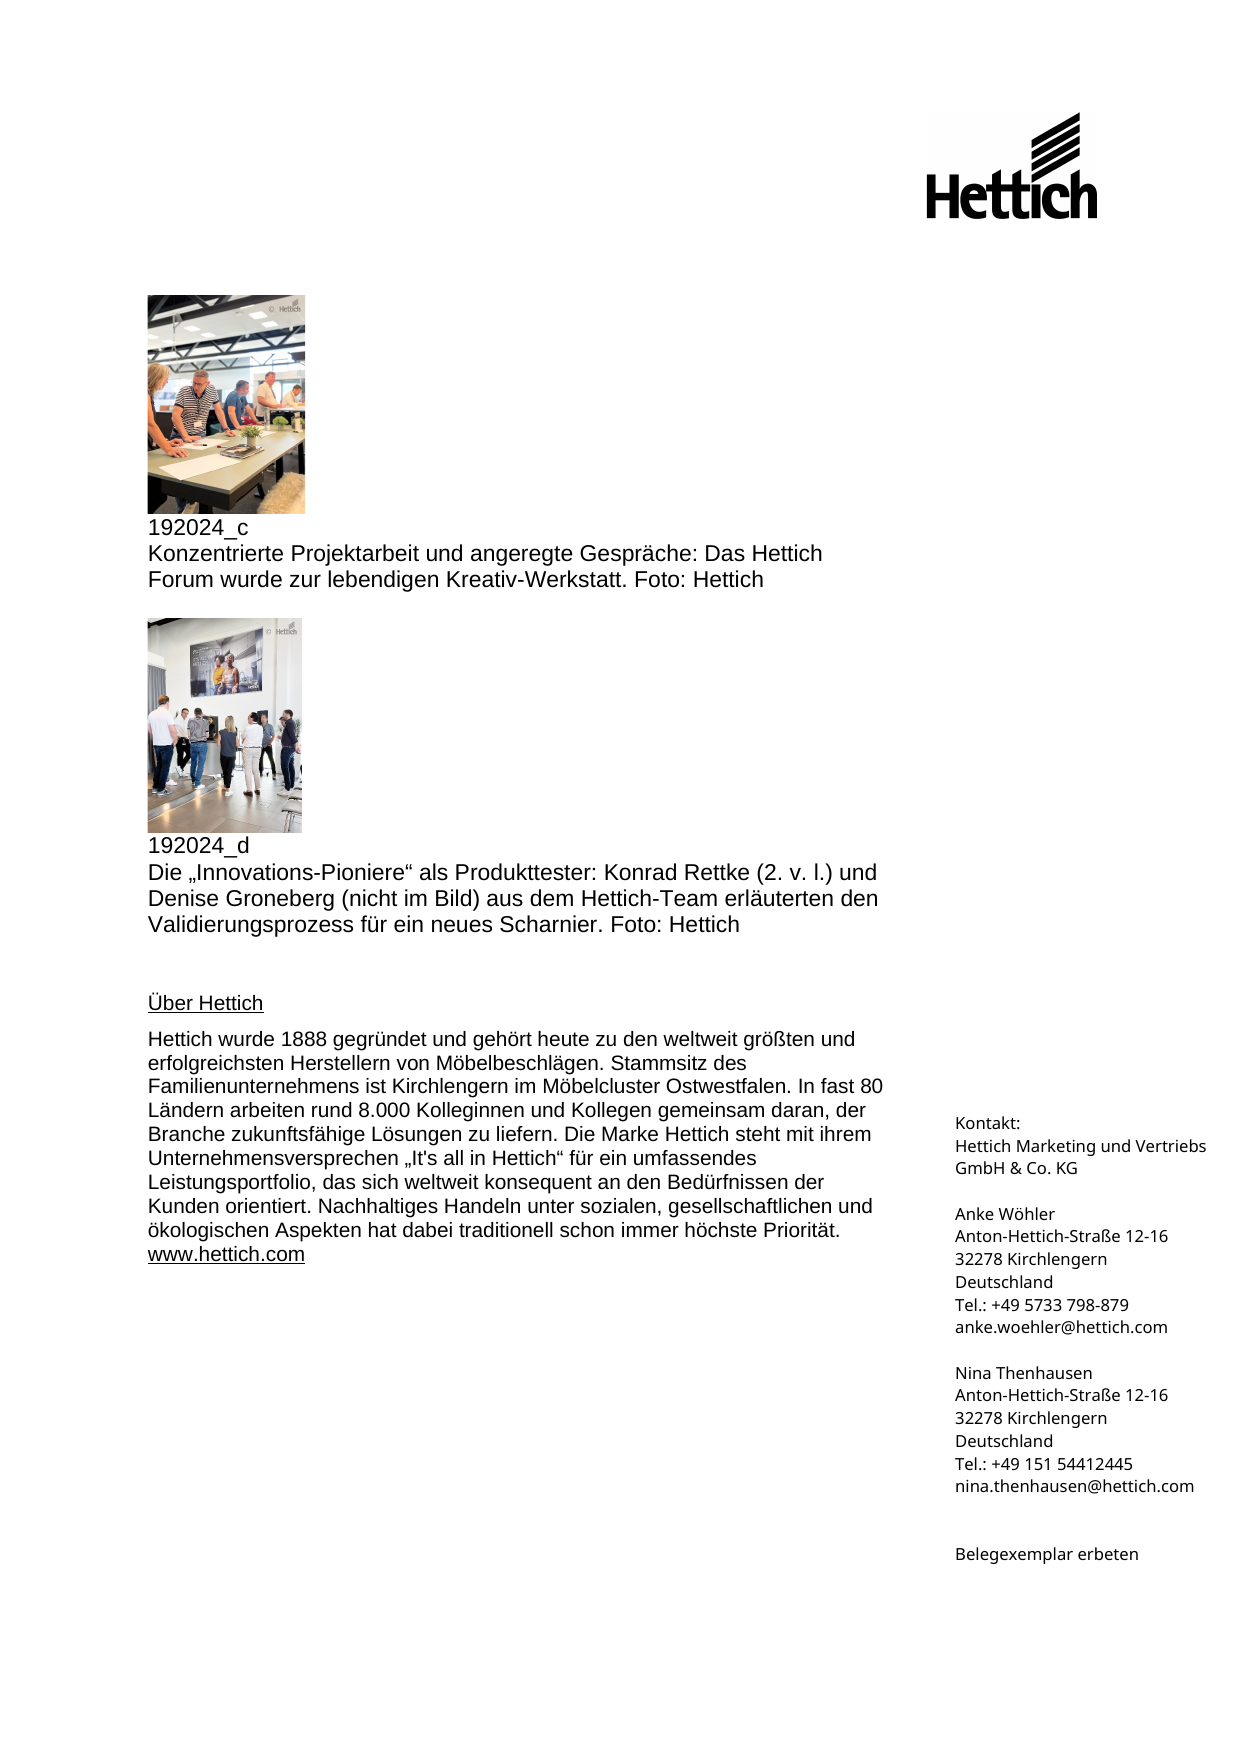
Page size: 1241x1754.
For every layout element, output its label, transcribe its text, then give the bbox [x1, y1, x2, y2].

picture [926, 112, 1097, 219]
picture [147, 295, 306, 514]
text 192024_d [148, 832, 886, 859]
text Konzentrierte Projektarbeit und angeregte Gespräche: Das Hettich Forum wurde zur lebendigen Kreativ-Werkstatt. Foto: Hettich [148, 540, 886, 593]
text 192024_c [148, 513, 886, 540]
picture [147, 618, 302, 833]
text Die „Innovations-Pioniere“ als Produkttester: Konrad Rettke (2. v. l.) und Denise Groneberg (nicht im Bild) aus dem Hettich-Team erläuterten den Validierungsprozess für ein neues Scharnier. Foto: Hettich [148, 859, 886, 938]
text Hettich wurde 1888 gegründet und gehört heute zu den weltweit größten und erfolgreichsten Herstellern von Möbelbeschlägen. Stammsitz des Familienunternehmens ist Kirchlengern im Möbelcluster Ostwestfalen. In fast 80 Ländern arbeiten rund 8.000 Kolleginnen und Kollegen gemeinsam daran, der Branche zukunftsfähige Lösungen zu liefern. Die Marke Hettich steht mit ihrem Unternehmensversprechen „It's all in Hettich“ für ein umfassendes Leistungsportfolio, das sich weltweit konsequent an den Bedürfnissen der Kunden orientiert. Nachhaltiges Handeln unter sozialen, gesellschaftlichen und ökologischen Aspekten hat dabei traditionell schon immer höchste Priorität. www.hettich.com [148, 1026, 886, 1266]
text Über Hettich [148, 991, 886, 1014]
